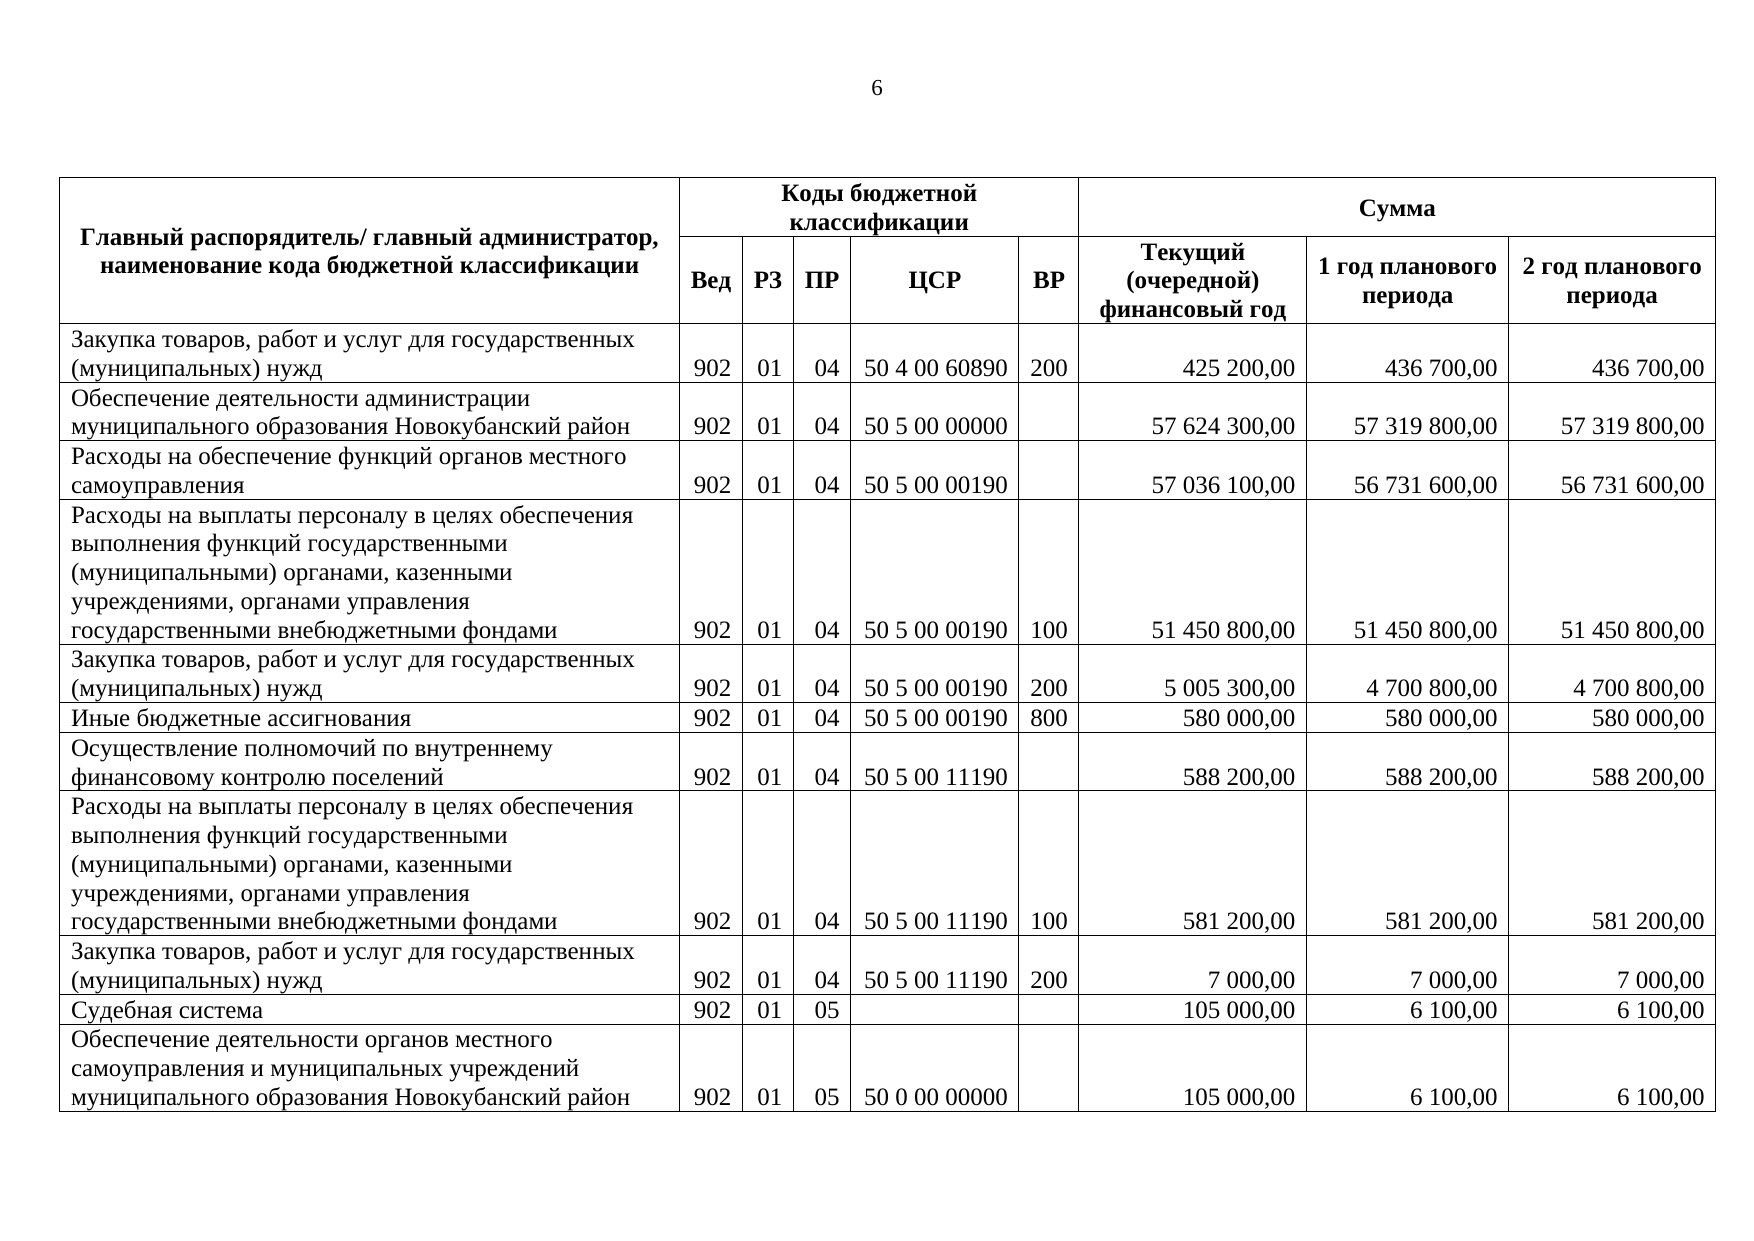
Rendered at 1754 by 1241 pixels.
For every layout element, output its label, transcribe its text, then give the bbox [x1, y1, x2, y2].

table_cell 588 200,00 [1509, 733, 1715, 790]
table_cell 01 [743, 936, 793, 994]
table_cell ПР [794, 237, 850, 323]
table_cell 7 000,00 [1509, 936, 1715, 994]
table_cell 57 319 800,00 [1307, 383, 1508, 440]
table_cell 04 [794, 441, 850, 499]
table_cell 04 [794, 936, 850, 994]
table_cell 51 450 800,00 [1509, 500, 1715, 643]
table_cell [1019, 995, 1078, 1023]
table_cell 01 [743, 995, 793, 1023]
table_cell 580 000,00 [1509, 703, 1715, 732]
table_cell 01 [743, 703, 793, 732]
table_cell 50 5 00 00190 [851, 500, 1018, 643]
table_cell 50 5 00 11190 [851, 936, 1018, 994]
table_cell 50 5 00 00190 [851, 441, 1018, 499]
table_cell 04 [794, 733, 850, 790]
table_cell 436 700,00 [1509, 324, 1715, 382]
table_cell 51 450 800,00 [1307, 500, 1508, 643]
table_cell 50 4 00 60890 [851, 324, 1018, 382]
table_cell Вед [680, 237, 742, 323]
table_cell [1019, 733, 1078, 790]
table_header Главный распорядитель/ главный администратор, наименование кода бюджетной классификации [60, 178, 679, 323]
table_cell 425 200,00 [1079, 324, 1306, 382]
table_cell 200 [1019, 936, 1078, 994]
table_cell 6 100,00 [1509, 995, 1715, 1023]
table_cell Текущий (очередной) финансовый год [1079, 237, 1306, 323]
table_cell 57 624 300,00 [1079, 383, 1306, 440]
table_cell 05 [794, 1025, 850, 1111]
table_cell 902 [680, 733, 742, 790]
table_cell 56 731 600,00 [1509, 441, 1715, 499]
table_cell 57 036 100,00 [1079, 441, 1306, 499]
table_cell Расходы на выплаты персоналу в целях обеспечения выполнения функций государственными (муниципальными) органами, казенными учреждениями, органами управления государственными внебюджетными фондами [60, 791, 679, 935]
table_cell 57 319 800,00 [1509, 383, 1715, 440]
table_cell Иные бюджетные ассигнования [60, 703, 679, 732]
table_cell 100 [1019, 791, 1078, 935]
table_cell 902 [680, 936, 742, 994]
table_cell 01 [743, 791, 793, 935]
table_cell 50 5 00 00190 [851, 645, 1018, 702]
table_cell 1 год планового периода [1307, 237, 1508, 323]
table_cell 902 [680, 324, 742, 382]
table_cell 50 5 00 00190 [851, 703, 1018, 732]
table_cell 04 [794, 500, 850, 643]
table_cell 4 700 800,00 [1509, 645, 1715, 702]
table_cell Закупка товаров, работ и услуг для государственных (муниципальных) нужд [60, 936, 679, 994]
table_cell 902 [680, 1025, 742, 1111]
table_cell 01 [743, 441, 793, 499]
table_header Сумма [1079, 178, 1715, 236]
table_cell 902 [680, 441, 742, 499]
table_cell 588 200,00 [1079, 733, 1306, 790]
table_cell 04 [794, 324, 850, 382]
table_cell [1019, 383, 1078, 440]
table_cell 2 год планового периода [1509, 237, 1715, 323]
table_cell 04 [794, 383, 850, 440]
table_cell 04 [794, 645, 850, 702]
table_cell 800 [1019, 703, 1078, 732]
table_cell [1019, 1025, 1078, 1111]
table_cell 902 [680, 383, 742, 440]
table_cell 580 000,00 [1307, 703, 1508, 732]
table_cell 04 [794, 791, 850, 935]
table_cell Судебная система [60, 995, 679, 1023]
table_cell 200 [1019, 324, 1078, 382]
table_cell 7 000,00 [1079, 936, 1306, 994]
table_cell 01 [743, 500, 793, 643]
table_cell 01 [743, 383, 793, 440]
table_cell 588 200,00 [1307, 733, 1508, 790]
table_cell 902 [680, 703, 742, 732]
table_cell 200 [1019, 645, 1078, 702]
table_cell Закупка товаров, работ и услуг для государственных (муниципальных) нужд [60, 645, 679, 702]
table_cell 6 100,00 [1509, 1025, 1715, 1111]
table_cell [851, 995, 1018, 1023]
table_cell 105 000,00 [1079, 995, 1306, 1023]
table_cell РЗ [743, 237, 793, 323]
table_cell Осуществление полномочий по внутреннему финансовому контролю поселений [60, 733, 679, 790]
table_cell 01 [743, 645, 793, 702]
table_cell 01 [743, 733, 793, 790]
table_cell 100 [1019, 500, 1078, 643]
table_cell 4 700 800,00 [1307, 645, 1508, 702]
table_cell 902 [680, 500, 742, 643]
table_cell 50 5 00 11190 [851, 733, 1018, 790]
table_cell 6 100,00 [1307, 995, 1508, 1023]
table_cell 581 200,00 [1509, 791, 1715, 935]
table_cell 50 0 00 00000 [851, 1025, 1018, 1111]
table_cell 580 000,00 [1079, 703, 1306, 732]
table_cell 7 000,00 [1307, 936, 1508, 994]
table_cell 581 200,00 [1079, 791, 1306, 935]
table_cell 51 450 800,00 [1079, 500, 1306, 643]
table_cell ЦСР [851, 237, 1018, 323]
table_cell 581 200,00 [1307, 791, 1508, 935]
table_cell 5 005 300,00 [1079, 645, 1306, 702]
table_cell Расходы на выплаты персоналу в целях обеспечения выполнения функций государственными (муниципальными) органами, казенными учреждениями, органами управления государственными внебюджетными фондами [60, 500, 679, 643]
table_cell Расходы на обеспечение функций органов местного самоуправления [60, 441, 679, 499]
table_cell [1019, 441, 1078, 499]
table_cell 902 [680, 995, 742, 1023]
table_cell 01 [743, 1025, 793, 1111]
table_cell 436 700,00 [1307, 324, 1508, 382]
table_header Коды бюджетной классификации [680, 178, 1078, 236]
table_cell 105 000,00 [1079, 1025, 1306, 1111]
table_cell 04 [794, 703, 850, 732]
table_cell 902 [680, 791, 742, 935]
table_cell 50 5 00 11190 [851, 791, 1018, 935]
table_cell 56 731 600,00 [1307, 441, 1508, 499]
table_cell 902 [680, 645, 742, 702]
table_cell 6 100,00 [1307, 1025, 1508, 1111]
table_cell Закупка товаров, работ и услуг для государственных (муниципальных) нужд [60, 324, 679, 382]
table_cell ВР [1019, 237, 1078, 323]
table_cell 05 [794, 995, 850, 1023]
table_cell 01 [743, 324, 793, 382]
table_cell Обеспечение деятельности органов местного самоуправления и муниципальных учреждений муниципального образования Новокубанский район [60, 1025, 679, 1111]
table_cell Обеспечение деятельности администрации муниципального образования Новокубанский район [60, 383, 679, 440]
table_cell 50 5 00 00000 [851, 383, 1018, 440]
